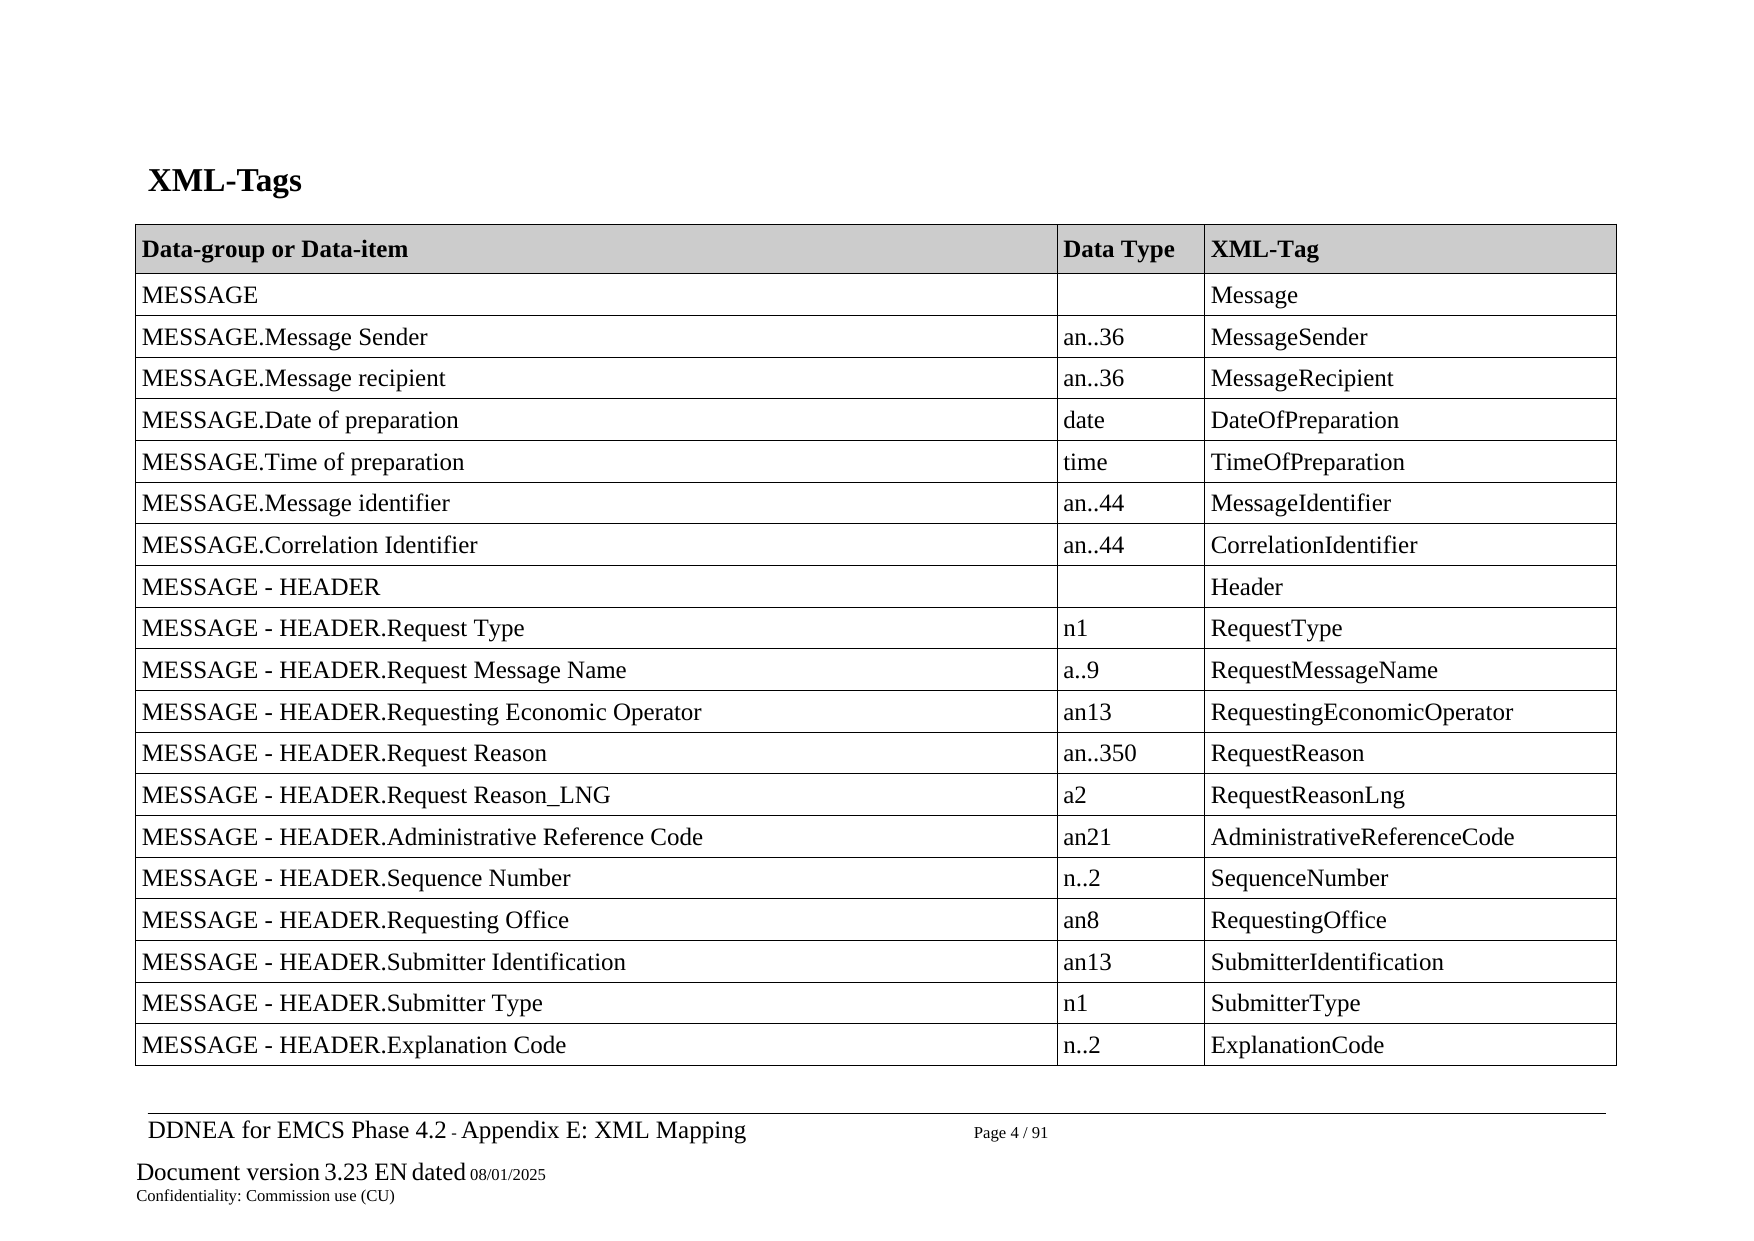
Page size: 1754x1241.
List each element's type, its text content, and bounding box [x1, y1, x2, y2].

table_cell RequestType [1205, 608, 1616, 648]
table_cell an8 [1058, 899, 1204, 940]
table_cell MESSAGE.Correlation Identifier [136, 524, 1057, 565]
table_cell RequestReason [1205, 733, 1616, 773]
table_cell an..36 [1058, 358, 1204, 398]
table_cell ExplanationCode [1205, 1024, 1616, 1065]
table_cell a..9 [1058, 649, 1204, 690]
table_cell MESSAGE - HEADER.Request Reason [136, 733, 1057, 773]
table_cell n1 [1058, 608, 1204, 648]
table_cell MESSAGE [136, 274, 1057, 315]
table_cell MESSAGE - HEADER.Request Reason_LNG [136, 774, 1057, 815]
table_cell a2 [1058, 774, 1204, 815]
table_cell an21 [1058, 816, 1204, 857]
table_cell SequenceNumber [1205, 858, 1616, 898]
table_cell MESSAGE - HEADER.Sequence Number [136, 858, 1057, 898]
table_cell [1058, 274, 1204, 315]
table_cell an..36 [1058, 316, 1204, 357]
table_cell RequestingEconomicOperator [1205, 691, 1616, 732]
table_cell RequestReasonLng [1205, 774, 1616, 815]
table_cell DateOfPreparation [1205, 399, 1616, 440]
table_cell MESSAGE.Date of preparation [136, 399, 1057, 440]
table_cell MessageRecipient [1205, 358, 1616, 398]
table_cell MESSAGE - HEADER.Explanation Code [136, 1024, 1057, 1065]
table_cell n1 [1058, 983, 1204, 1023]
table_cell MESSAGE - HEADER.Request Message Name [136, 649, 1057, 690]
table_cell MESSAGE.Message Sender [136, 316, 1057, 357]
table_cell MESSAGE - HEADER.Submitter Type [136, 983, 1057, 1023]
table_cell Header [1205, 566, 1616, 607]
table_cell MESSAGE.Message recipient [136, 358, 1057, 398]
table_cell RequestingOffice [1205, 899, 1616, 940]
table_cell AdministrativeReferenceCode [1205, 816, 1616, 857]
table_cell MESSAGE.Time of preparation [136, 441, 1057, 482]
table_cell [1058, 566, 1204, 607]
table_cell MessageSender [1205, 316, 1616, 357]
table_cell an13 [1058, 941, 1204, 982]
subtitle XML-Tags [148, 160, 1606, 198]
table_cell SubmitterIdentification [1205, 941, 1616, 982]
table_header XML-Tag [1205, 225, 1616, 273]
table_cell TimeOfPreparation [1205, 441, 1616, 482]
table_cell MESSAGE - HEADER.Requesting Office [136, 899, 1057, 940]
table_cell Message [1205, 274, 1616, 315]
table_cell n..2 [1058, 1024, 1204, 1065]
table_cell MESSAGE.Message identifier [136, 483, 1057, 523]
table_cell CorrelationIdentifier [1205, 524, 1616, 565]
table_cell MESSAGE - HEADER.Submitter Identification [136, 941, 1057, 982]
table_cell an..350 [1058, 733, 1204, 773]
table_cell MESSAGE - HEADER.Request Type [136, 608, 1057, 648]
table_cell RequestMessageName [1205, 649, 1616, 690]
table_cell MESSAGE - HEADER.Administrative Reference Code [136, 816, 1057, 857]
table_cell n..2 [1058, 858, 1204, 898]
table_cell date [1058, 399, 1204, 440]
table_cell SubmitterType [1205, 983, 1616, 1023]
table_cell time [1058, 441, 1204, 482]
table_cell an13 [1058, 691, 1204, 732]
table_cell an..44 [1058, 524, 1204, 565]
table_header Data Type [1058, 225, 1204, 273]
table_cell MESSAGE - HEADER.Requesting Economic Operator [136, 691, 1057, 732]
table_cell MessageIdentifier [1205, 483, 1616, 523]
table_header Data-group or Data-item [136, 225, 1057, 273]
table_cell MESSAGE - HEADER [136, 566, 1057, 607]
table_cell an..44 [1058, 483, 1204, 523]
